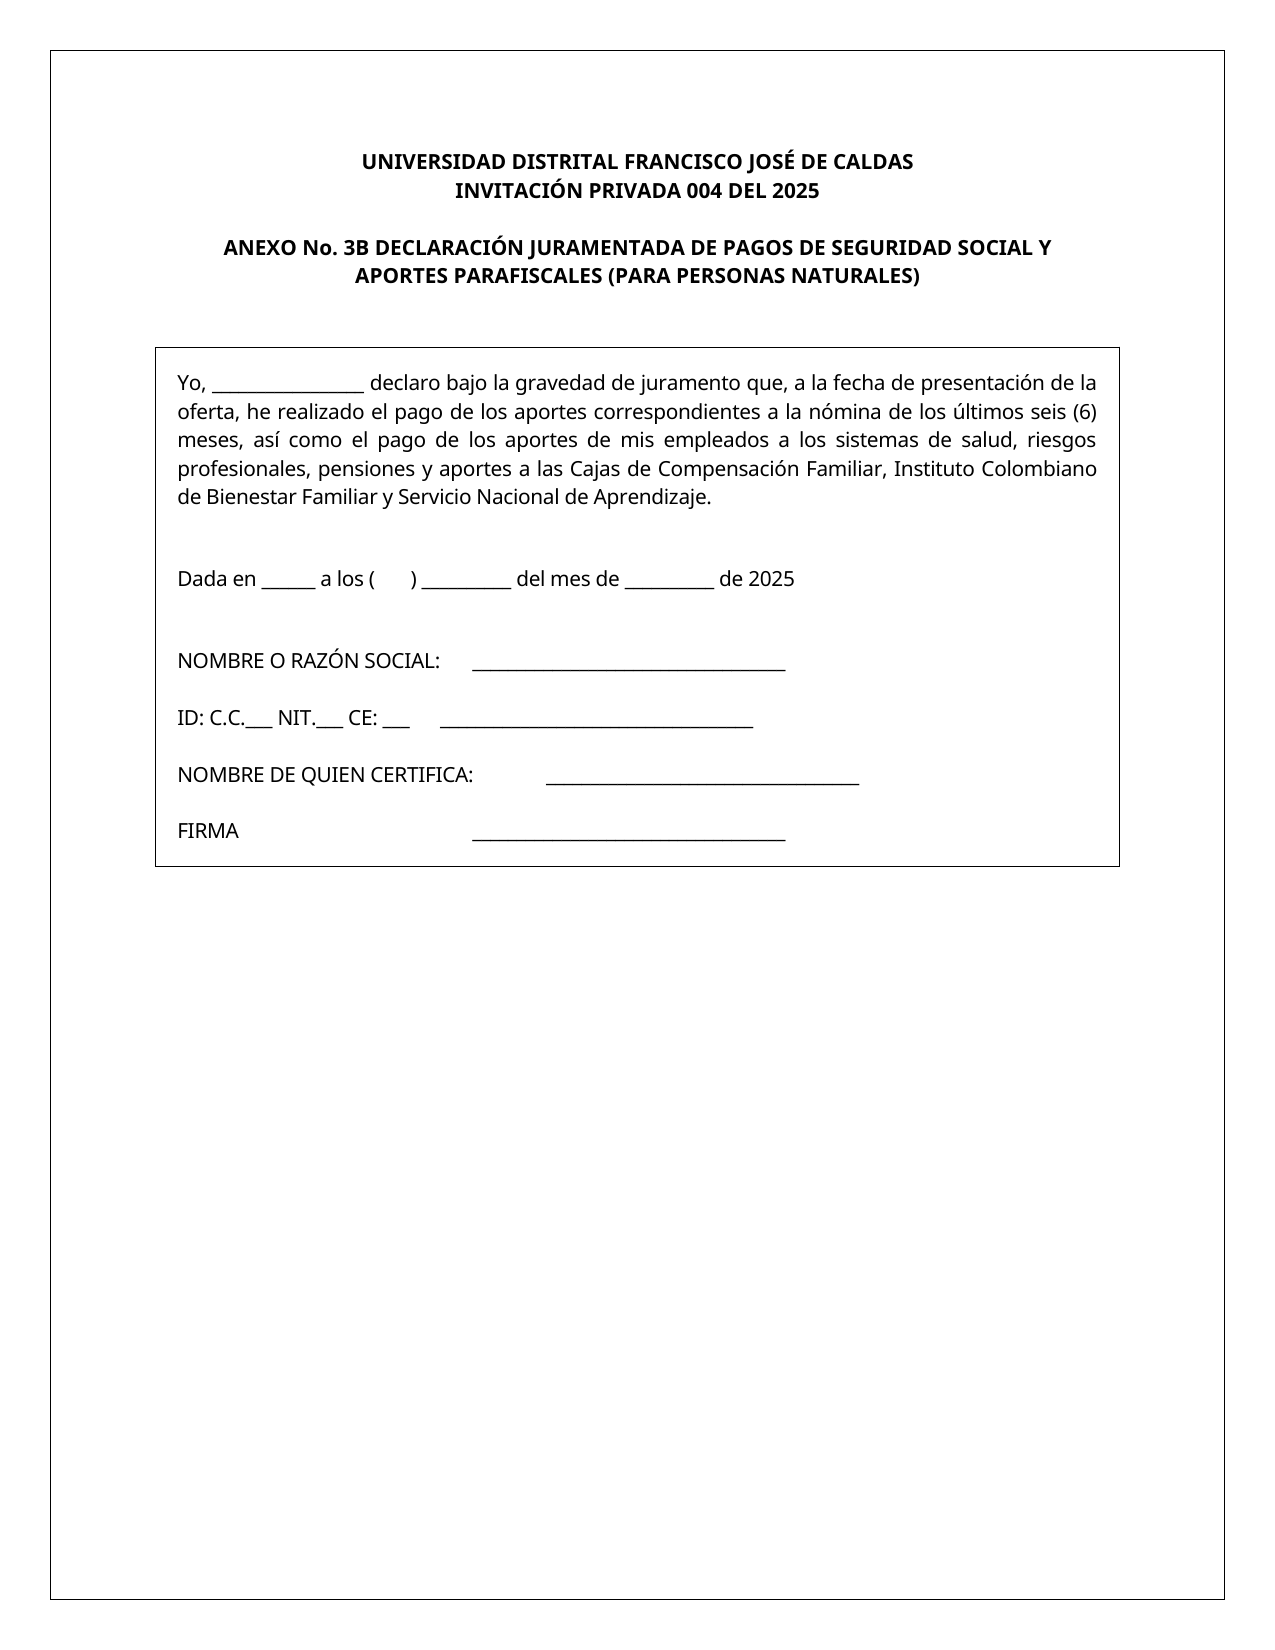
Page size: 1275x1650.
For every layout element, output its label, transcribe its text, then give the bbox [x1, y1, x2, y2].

text ID: C.C.___ NIT.___ CE: ___ ___________________________________ [177, 703, 1098, 731]
text NOMBRE DE QUIEN CERTIFICA: ___________________________________ [177, 760, 1098, 788]
text Dada en ______ a los ( ) __________ del mes de __________ de 2025 [156, 542, 1119, 592]
text NOMBRE O RAZÓN SOCIAL: ___________________________________ [156, 624, 1119, 674]
text FIRMA ___________________________________ [156, 795, 1119, 866]
text Yo, _________________ declaro bajo la gravedad de juramento que, a la fecha de presentación de la oferta, he realizado el pago de los aportes correspondientes a la nómina de los últimos seis (6) meses, así como el pago de los aportes de mis empleados a los sistemas de salud, riesgos profesionales, pensiones y aportes a las Cajas de Compensación Familiar, Instituto Colombiano de Bienestar Familiar y Servicio Nacional de Aprendizaje. [156, 348, 1119, 511]
title UNIVERSIDAD DISTRITAL FRANCISCO JOSÉ DE CALDAS [177, 147, 1098, 176]
subtitle ANEXO No. 3B DECLARACIÓN JURAMENTADA DE PAGOS DE SEGURIDAD SOCIAL Y APORTES PARAFISCALES (PARA PERSONAS NATURALES) [177, 233, 1098, 290]
title INVITACIÓN PRIVADA 004 DEL 2025 [177, 176, 1098, 204]
